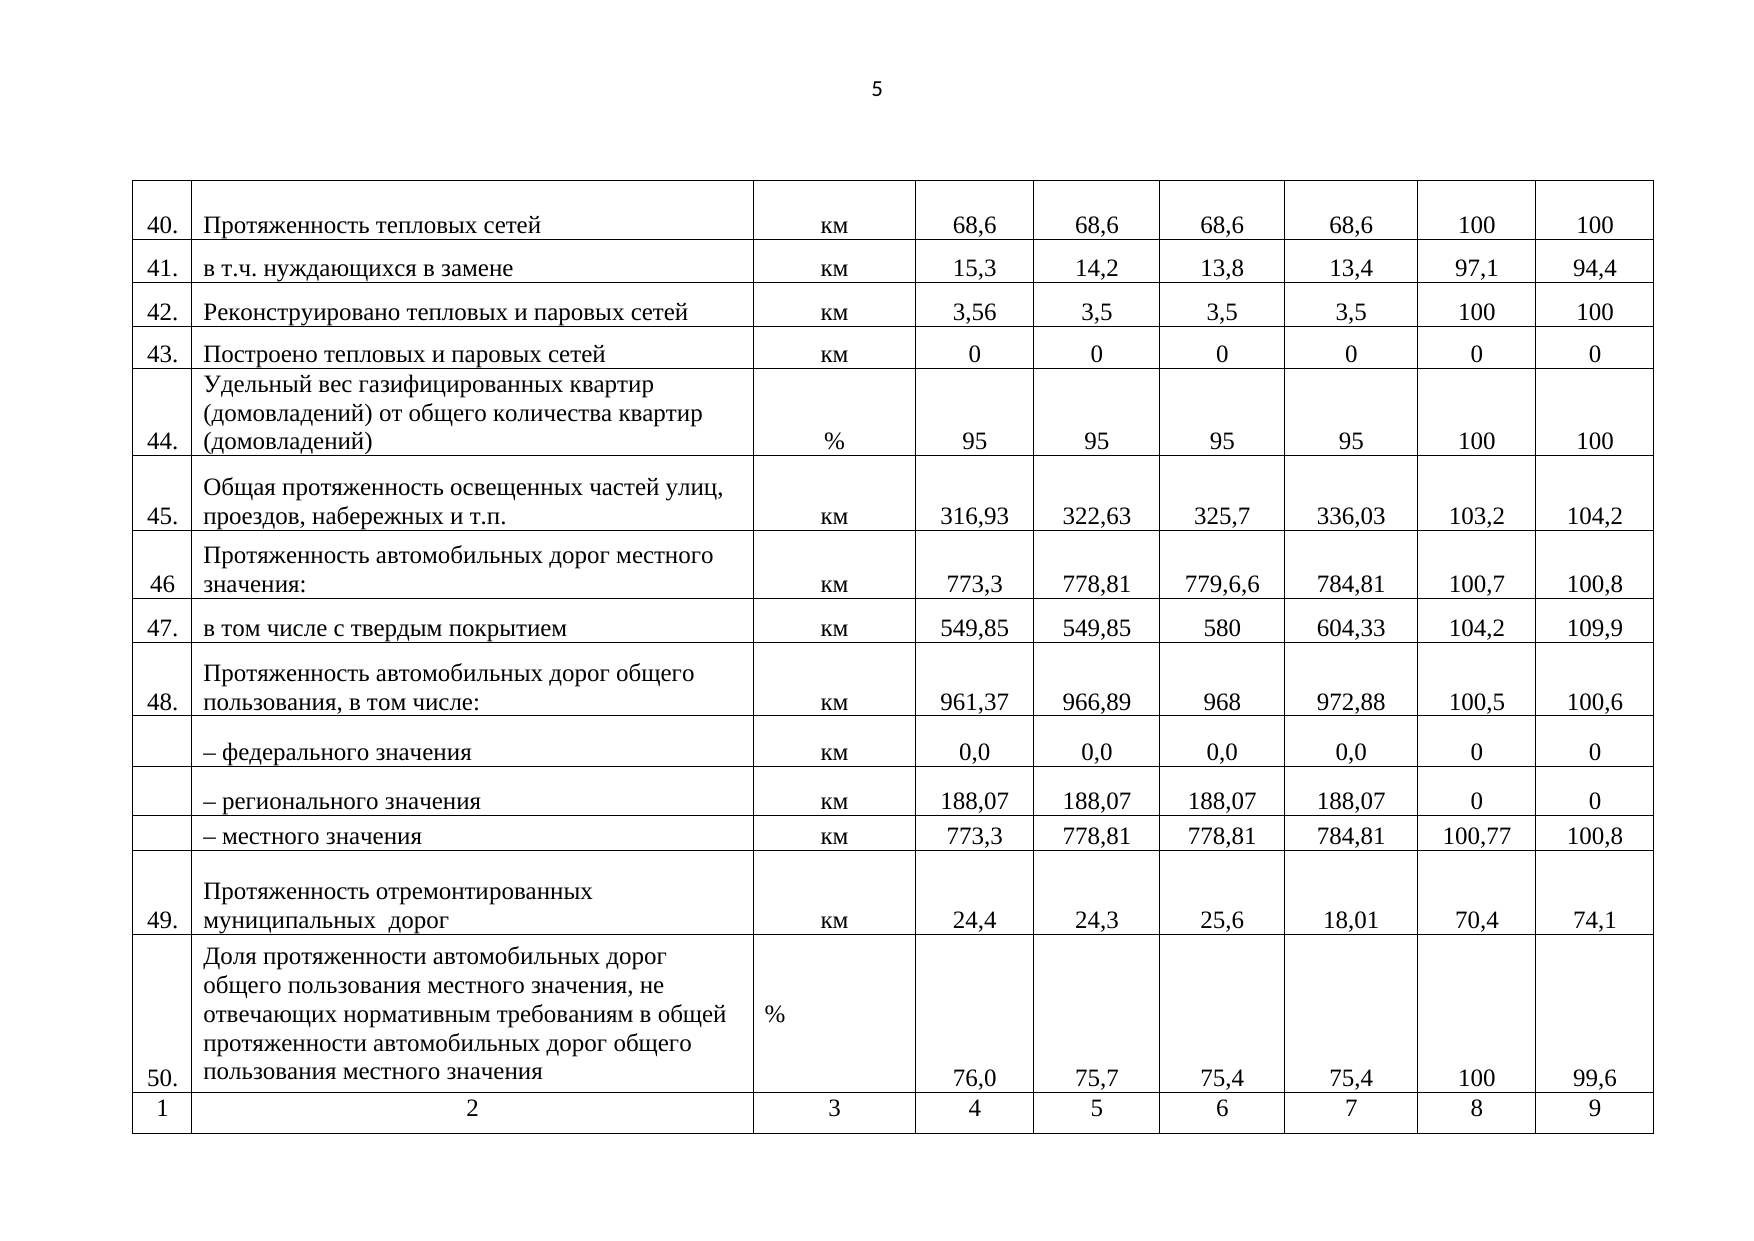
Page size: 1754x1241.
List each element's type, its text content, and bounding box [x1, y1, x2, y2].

table_cell 100 [1418, 283, 1535, 326]
table_cell 100,7 [1418, 531, 1535, 597]
table_cell 44. [133, 369, 191, 455]
table_cell 778,81 [1034, 531, 1159, 597]
table_cell [133, 767, 191, 815]
table_cell 104,2 [1536, 456, 1653, 530]
table_cell км [754, 283, 915, 326]
table_cell 0,0 [916, 716, 1033, 766]
table_cell 24,4 [916, 851, 1033, 934]
table_cell 25,6 [1160, 851, 1284, 934]
table_cell Протяженность отремонтированных муниципальных дорог [192, 851, 753, 934]
table_cell 70,4 [1418, 851, 1535, 934]
table_cell Общая протяженность освещенных частей улиц, проездов, набережных и т.п. [192, 456, 753, 530]
table_cell 580 [1160, 599, 1284, 642]
table_cell [133, 816, 191, 850]
table_cell 3,5 [1285, 283, 1417, 326]
table_cell 100 [1418, 935, 1535, 1092]
table_cell 100 [1536, 283, 1653, 326]
table_cell 24,3 [1034, 851, 1159, 934]
table_cell 0,0 [1034, 716, 1159, 766]
table_cell Протяженность автомобильных дорог общего пользования, в том числе: [192, 643, 753, 715]
table_cell 45. [133, 456, 191, 530]
table_cell 95 [1034, 369, 1159, 455]
table_cell % [754, 935, 915, 1092]
table_cell 68,6 [1285, 181, 1417, 238]
table_cell 0 [1160, 327, 1284, 368]
table_cell 41. [133, 240, 191, 282]
table_cell Реконструировано тепловых и паровых сетей [192, 283, 753, 326]
table_cell в том числе с твердым покрытием [192, 599, 753, 642]
table_cell 50. [133, 935, 191, 1092]
table_cell 46 [133, 531, 191, 597]
table_cell 0 [1536, 767, 1653, 815]
table_cell 75,4 [1160, 935, 1284, 1092]
table_cell 100 [1418, 369, 1535, 455]
table_cell [133, 716, 191, 766]
table_cell 773,3 [916, 531, 1033, 597]
table_cell км [754, 643, 915, 715]
table_cell 7 [1285, 1093, 1417, 1133]
table_cell 604,33 [1285, 599, 1417, 642]
table_cell 40. [133, 181, 191, 238]
table_cell 15,3 [916, 240, 1033, 282]
table_cell 0 [1418, 327, 1535, 368]
table_cell 18,01 [1285, 851, 1417, 934]
table_cell км [754, 767, 915, 815]
table_cell Протяженность тепловых сетей [192, 181, 753, 238]
table_cell 47. [133, 599, 191, 642]
table_cell 0 [1034, 327, 1159, 368]
table_cell 0 [1285, 327, 1417, 368]
table_cell 95 [916, 369, 1033, 455]
table_cell км [754, 816, 915, 850]
table_cell км [754, 531, 915, 597]
table_cell км [754, 851, 915, 934]
table_cell – федерального значения [192, 716, 753, 766]
table_cell 1 [133, 1093, 191, 1133]
table_cell 74,1 [1536, 851, 1653, 934]
table_cell 0 [1418, 716, 1535, 766]
table_cell 188,07 [1285, 767, 1417, 815]
table_cell 0 [1418, 767, 1535, 815]
table_cell 549,85 [1034, 599, 1159, 642]
table_cell км [754, 327, 915, 368]
table_cell 784,81 [1285, 816, 1417, 850]
table_cell 322,63 [1034, 456, 1159, 530]
table_cell 8 [1418, 1093, 1535, 1133]
table_cell 784,81 [1285, 531, 1417, 597]
table_cell 188,07 [916, 767, 1033, 815]
table_cell 778,81 [1160, 816, 1284, 850]
table_cell 0,0 [1285, 716, 1417, 766]
table_cell 95 [1160, 369, 1284, 455]
table_cell Построено тепловых и паровых сетей [192, 327, 753, 368]
table_cell 68,6 [916, 181, 1033, 238]
table_cell 3 [754, 1093, 915, 1133]
table_cell 3,5 [1034, 283, 1159, 326]
table_cell 0 [1536, 716, 1653, 766]
table_cell 75,4 [1285, 935, 1417, 1092]
table_cell 0 [1536, 327, 1653, 368]
table_cell 3,56 [916, 283, 1033, 326]
table_cell 68,6 [1160, 181, 1284, 238]
table_cell 966,89 [1034, 643, 1159, 715]
table_cell 336,03 [1285, 456, 1417, 530]
table_cell 76,0 [916, 935, 1033, 1092]
table_cell Удельный вес газифицированных квартир (домовладений) от общего количества квартир (домовладений) [192, 369, 753, 455]
table_cell 9 [1536, 1093, 1653, 1133]
table_cell 95 [1285, 369, 1417, 455]
table_cell 0 [916, 327, 1033, 368]
table_cell 961,37 [916, 643, 1033, 715]
table_cell км [754, 456, 915, 530]
table_cell 188,07 [1034, 767, 1159, 815]
table_cell 109,9 [1536, 599, 1653, 642]
table_cell 49. [133, 851, 191, 934]
table_cell 100,5 [1418, 643, 1535, 715]
table_cell 325,7 [1160, 456, 1284, 530]
table_cell 13,8 [1160, 240, 1284, 282]
table_cell 0,0 [1160, 716, 1284, 766]
table_cell 48. [133, 643, 191, 715]
table_cell 100,77 [1418, 816, 1535, 850]
table_cell 100 [1536, 181, 1653, 238]
table_cell 14,2 [1034, 240, 1159, 282]
table_cell 104,2 [1418, 599, 1535, 642]
table_cell 779,6,6 [1160, 531, 1284, 597]
table_cell 100,8 [1536, 816, 1653, 850]
table_cell 100 [1418, 181, 1535, 238]
table_cell в т.ч. нуждающихся в замене [192, 240, 753, 282]
table_cell 773,3 [916, 816, 1033, 850]
table_cell 549,85 [916, 599, 1033, 642]
table_cell – местного значения [192, 816, 753, 850]
table_cell 316,93 [916, 456, 1033, 530]
table_cell 42. [133, 283, 191, 326]
table_cell 3,5 [1160, 283, 1284, 326]
table_cell 972,88 [1285, 643, 1417, 715]
table_cell 94,4 [1536, 240, 1653, 282]
table_cell 99,6 [1536, 935, 1653, 1092]
table_cell 100,8 [1536, 531, 1653, 597]
table_cell 188,07 [1160, 767, 1284, 815]
table_cell 100 [1536, 369, 1653, 455]
table_cell км [754, 716, 915, 766]
table_cell 13,4 [1285, 240, 1417, 282]
table_cell 778,81 [1034, 816, 1159, 850]
table_cell км [754, 181, 915, 238]
table_cell 6 [1160, 1093, 1284, 1133]
table_cell Протяженность автомобильных дорог местного значения: [192, 531, 753, 597]
table_cell км [754, 599, 915, 642]
table_cell % [754, 369, 915, 455]
table_cell 100,6 [1536, 643, 1653, 715]
table_cell 2 [192, 1093, 753, 1133]
table_cell 75,7 [1034, 935, 1159, 1092]
table_cell 968 [1160, 643, 1284, 715]
table_cell 103,2 [1418, 456, 1535, 530]
table_cell Доля протяженности автомобильных дорог общего пользования местного значения, не отвечающих нормативным требованиям в общей протяженности автомобильных дорог общего пользования местного значения [192, 935, 753, 1092]
table_cell 43. [133, 327, 191, 368]
table_cell 4 [916, 1093, 1033, 1133]
table_cell 5 [1034, 1093, 1159, 1133]
table_cell – регионального значения [192, 767, 753, 815]
table_cell 68,6 [1034, 181, 1159, 238]
table_cell 97,1 [1418, 240, 1535, 282]
table_cell км [754, 240, 915, 282]
